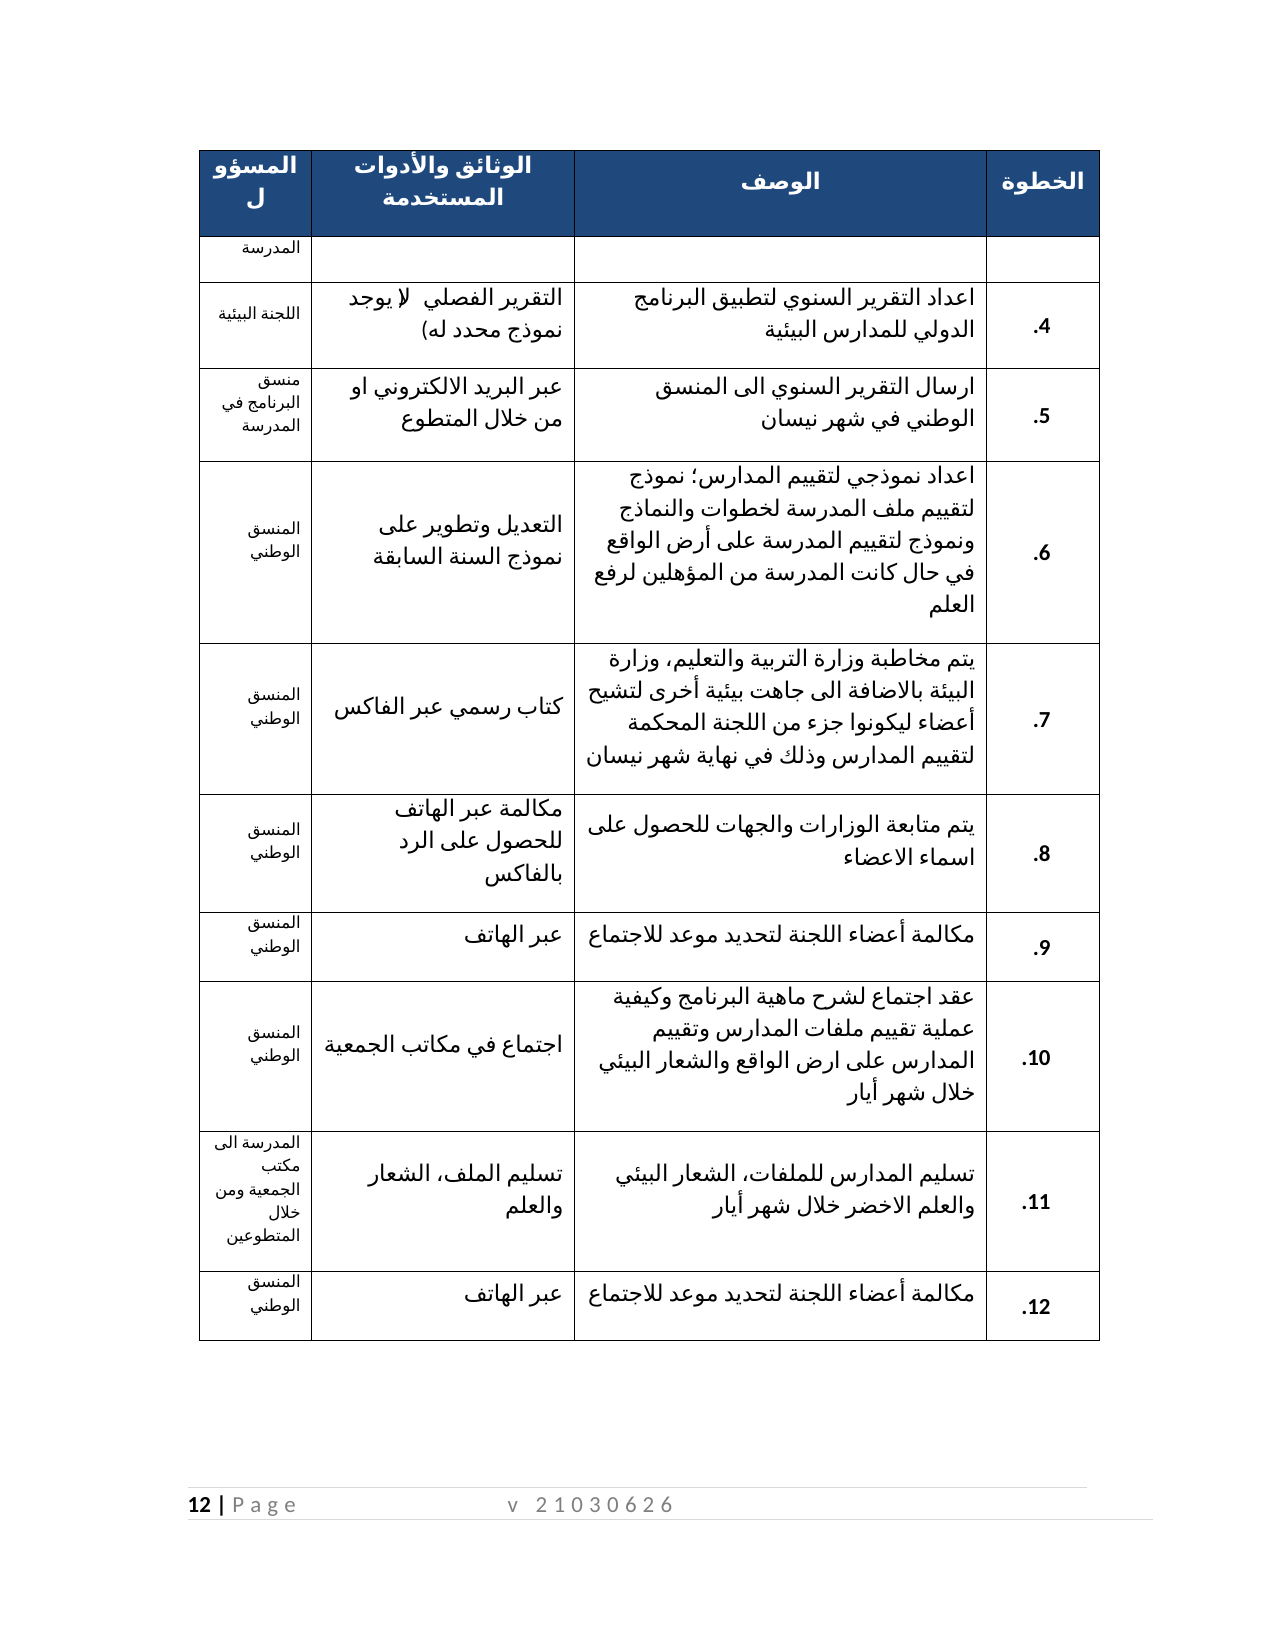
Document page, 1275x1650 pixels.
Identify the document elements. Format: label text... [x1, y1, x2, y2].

table_cell التقرير الفصلي (لا يوجد نموذج محدد له) [312, 283, 574, 368]
table_cell المنسق الوطني [200, 644, 311, 793]
table_cell المنسق الوطني [200, 795, 311, 912]
table_cell اعداد التقرير السنوي لتطبيق البرنامج الدولي للمدارس البيئية [575, 283, 986, 368]
table_cell مكالمة أعضاء اللجنة لتحديد موعد للاجتماع [575, 913, 986, 981]
table_cell عقد اجتماع لشرح ماهية البرنامج وكيفية عملية تقييم ملفات المدارس وتقييم المدارس على ارض الواقع والشعار البيئي خلال شهر أيار [575, 982, 986, 1131]
table_cell يتم مخاطبة وزارة التربية والتعليم، وزارة البيئة بالاضافة الى جاهت بيئية أخرى لتشيح أعضاء ليكونوا جزء من اللجنة المحكمة لتقييم المدارس وذلك في نهاية شهر نيسان [575, 644, 986, 793]
table_cell ارسال التقرير السنوي الى المنسق الوطني في شهر نيسان [575, 369, 986, 461]
table_cell التعديل وتطوير على نموذج السنة السابقة [312, 462, 574, 643]
table_cell 8. [987, 795, 1099, 912]
table_header المسؤول [200, 151, 311, 236]
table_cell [312, 237, 574, 282]
table_cell 4. [987, 283, 1099, 368]
table_cell منسق البرنامج في المدرسة [200, 369, 311, 461]
table_cell 7. [987, 644, 1099, 793]
table_cell المدرسة الى مكتب الجمعية ومن خلال المتطوعين [200, 1132, 311, 1271]
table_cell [575, 237, 986, 282]
table_cell 11. [987, 1132, 1099, 1271]
table_cell المنسق الوطني [200, 982, 311, 1131]
table_cell 6. [987, 462, 1099, 643]
table_cell اللجنة البيئية [200, 283, 311, 368]
table_cell 3. [987, 237, 1099, 282]
table_cell 9. [987, 913, 1099, 981]
table_cell مكالمة عبر الهاتف للحصول على الرد بالفاكس [312, 795, 574, 912]
table_cell اعداد نموذجي لتقييم المدارس؛ نموذج لتقييم ملف المدرسة لخطوات والنماذج ونموذج لتقييم المدرسة على أرض الواقع في حال كانت المدرسة من المؤهلين لرفع العلم [575, 462, 986, 643]
table_header الخطوة [987, 151, 1099, 236]
table_cell مكالمة أعضاء اللجنة لتحديد موعد للاجتماع [575, 1272, 986, 1340]
table_cell منسق البرنامج في المدرسة [200, 237, 311, 282]
table_cell عبر الهاتف [312, 913, 574, 981]
table_cell المنسق الوطني [200, 913, 311, 981]
table_cell تسليم الملف، الشعار والعلم [312, 1132, 574, 1271]
table_header الوصف [575, 151, 986, 236]
table_cell المنسق الوطني [200, 462, 311, 643]
table_cell 12. [987, 1272, 1099, 1340]
table_cell 5. [987, 369, 1099, 461]
table_cell عبر الهاتف [312, 1272, 574, 1340]
table_cell يتم متابعة الوزارات والجهات للحصول على اسماء الاعضاء [575, 795, 986, 912]
table_cell 10. [987, 982, 1099, 1131]
table_cell المنسق الوطني [200, 1272, 311, 1340]
table_cell تسليم المدارس للملفات، الشعار البيئي والعلم الاخضر خلال شهر أيار [575, 1132, 986, 1271]
table_cell اجتماع في مكاتب الجمعية [312, 982, 574, 1131]
table_cell عبر البريد الالكتروني او من خلال المتطوع [312, 369, 574, 461]
table_header الوثائق والأدوات المستخدمة [312, 151, 574, 236]
table_cell كتاب رسمي عبر الفاكس [312, 644, 574, 793]
